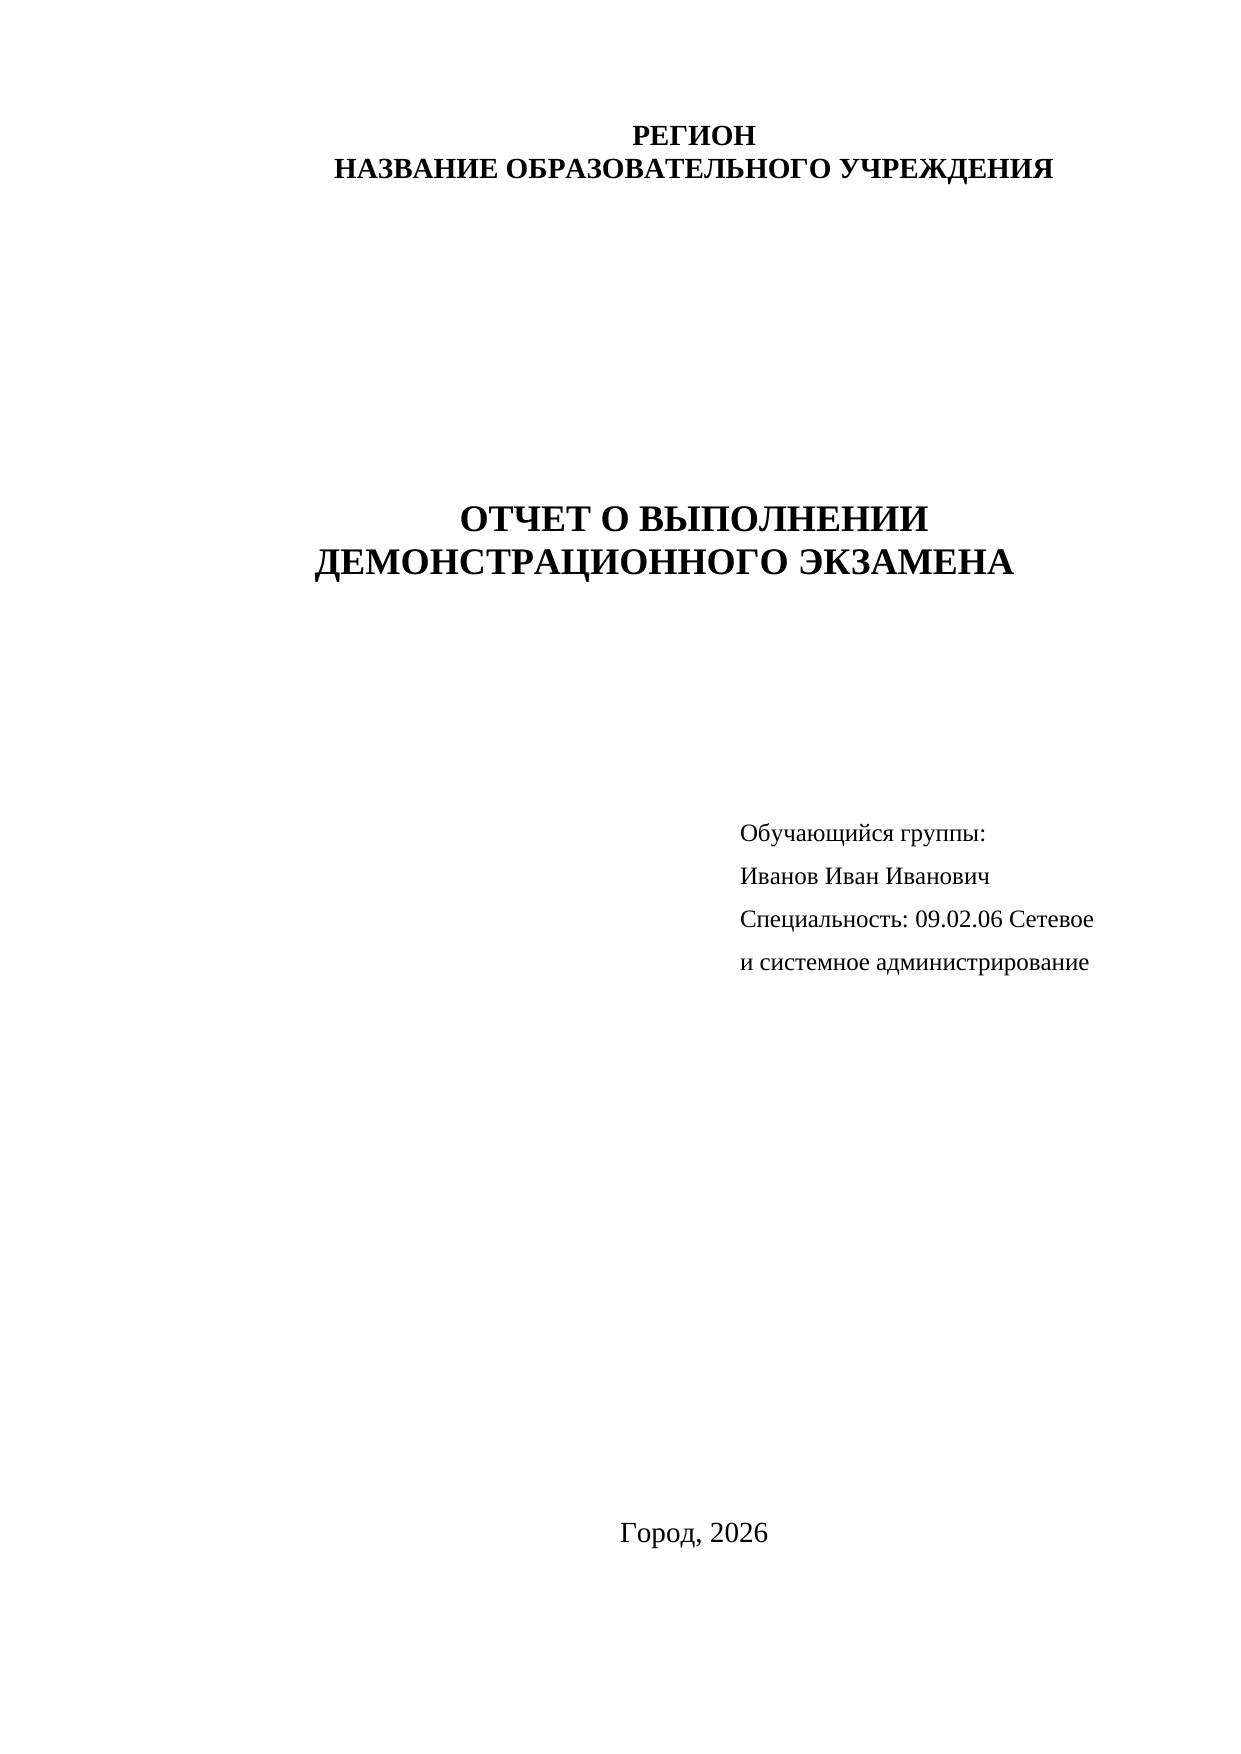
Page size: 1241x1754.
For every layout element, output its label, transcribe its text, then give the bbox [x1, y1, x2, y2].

text Город, 2026 [177, 1515, 1152, 1548]
text НАЗВАНИЕ ОБРАЗОВАТЕЛЬНОГО УЧРЕЖДЕНИЯ [177, 152, 1152, 185]
text ОТЧЕТ О ВЫПОЛНЕНИИ ДЕМОНСТРАЦИОННОГО ЭКЗАМЕНА [177, 497, 1152, 583]
text Обучающийся группы: [740, 818, 1152, 846]
text Специальность: 09.02.06 Сетевое и системное администрирование [740, 904, 1152, 976]
text РЕГИОН [177, 118, 1152, 152]
text Иванов Иван Иванович [740, 861, 1152, 889]
